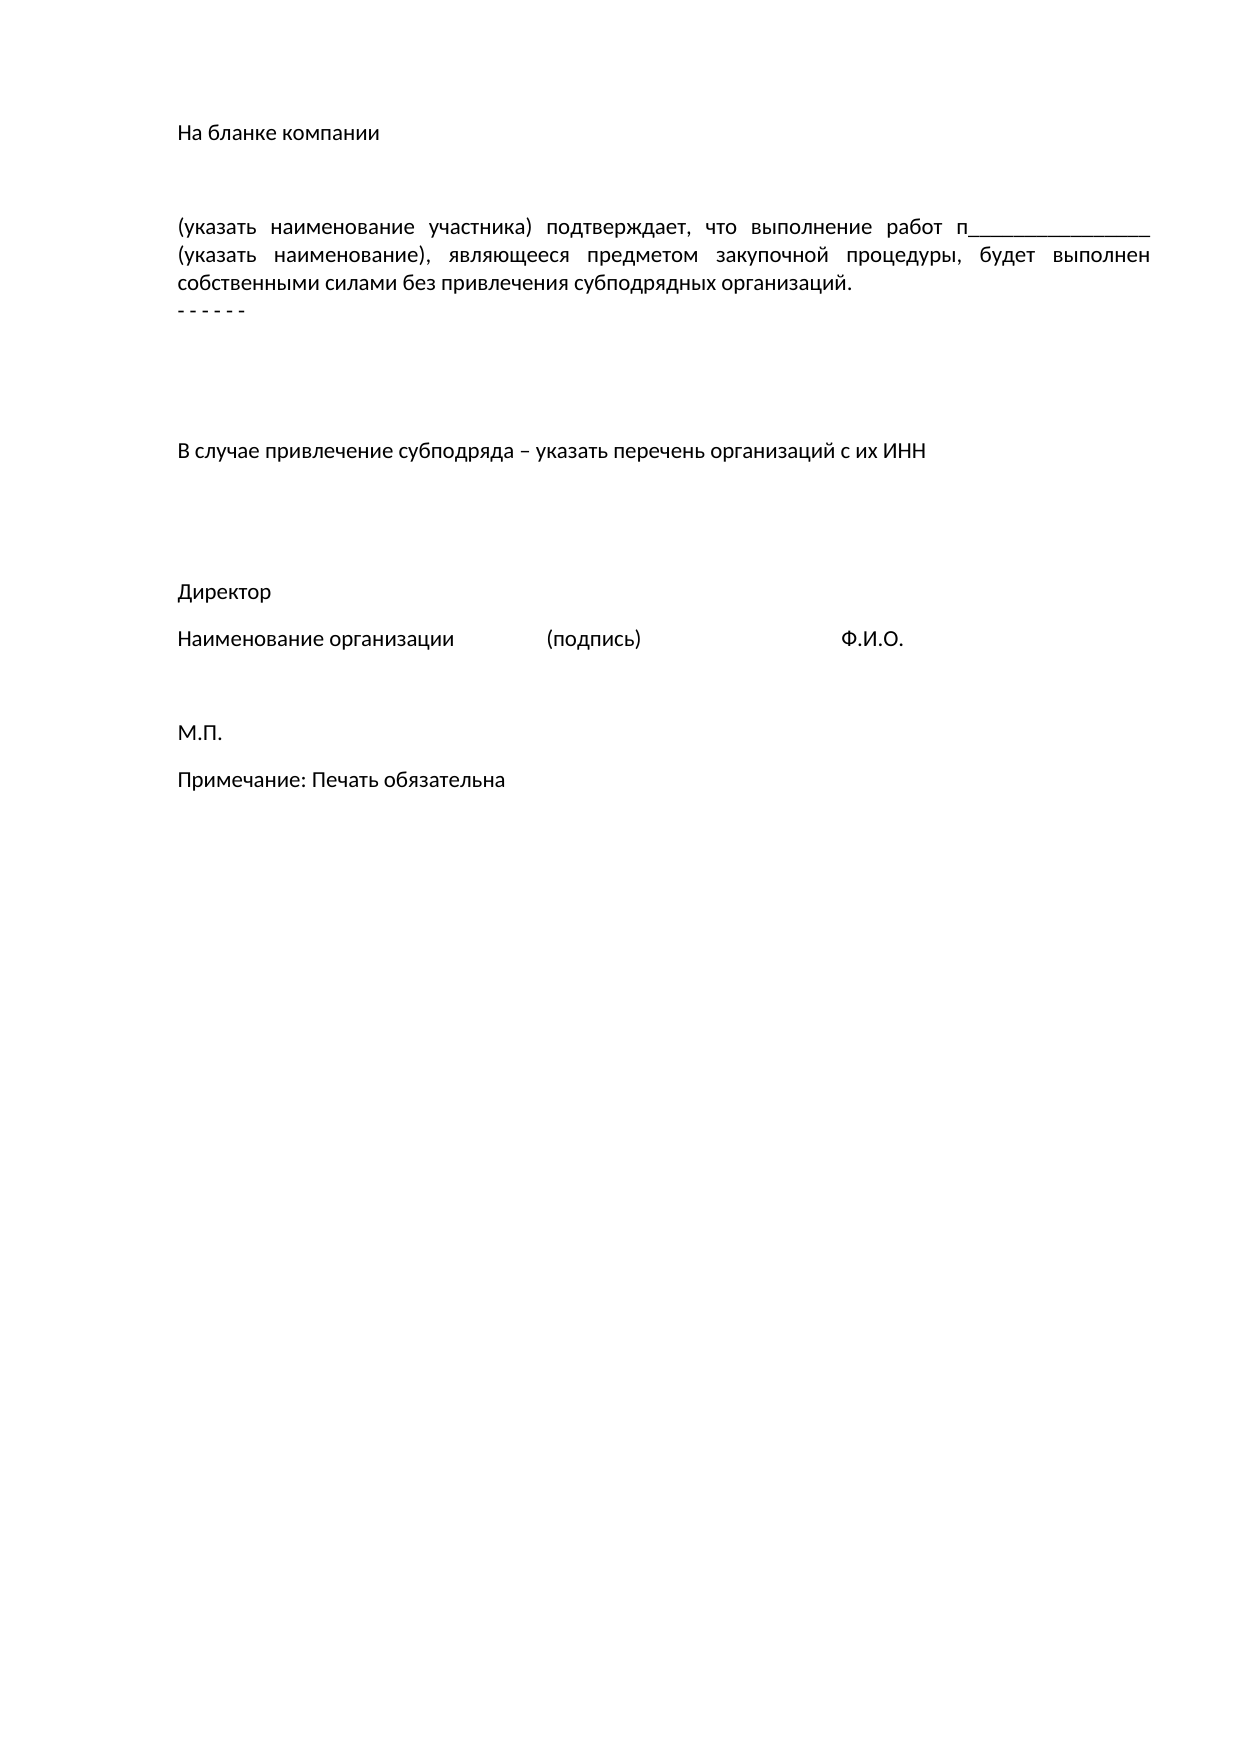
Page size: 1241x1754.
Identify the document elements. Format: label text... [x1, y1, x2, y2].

text В случае привлечение субподряда – указать перечень организаций с их ИНН [177, 437, 1152, 464]
text Директор [177, 577, 1152, 605]
text Наименование организации (подпись) Ф.И.О. [177, 624, 1152, 652]
text (указать наименование участника) подтверждает, что выполнение работ п________________ (указать наименование), являющееся предметом закупочной процедуры, будет выполнен собственными силами без привлечения субподрядных организаций. [177, 212, 1152, 296]
text - - - - - - [177, 296, 1152, 324]
text М.П. [177, 718, 1152, 746]
text Примечание: Печать обязательна [177, 765, 1152, 793]
text На бланке компании [177, 118, 1152, 146]
